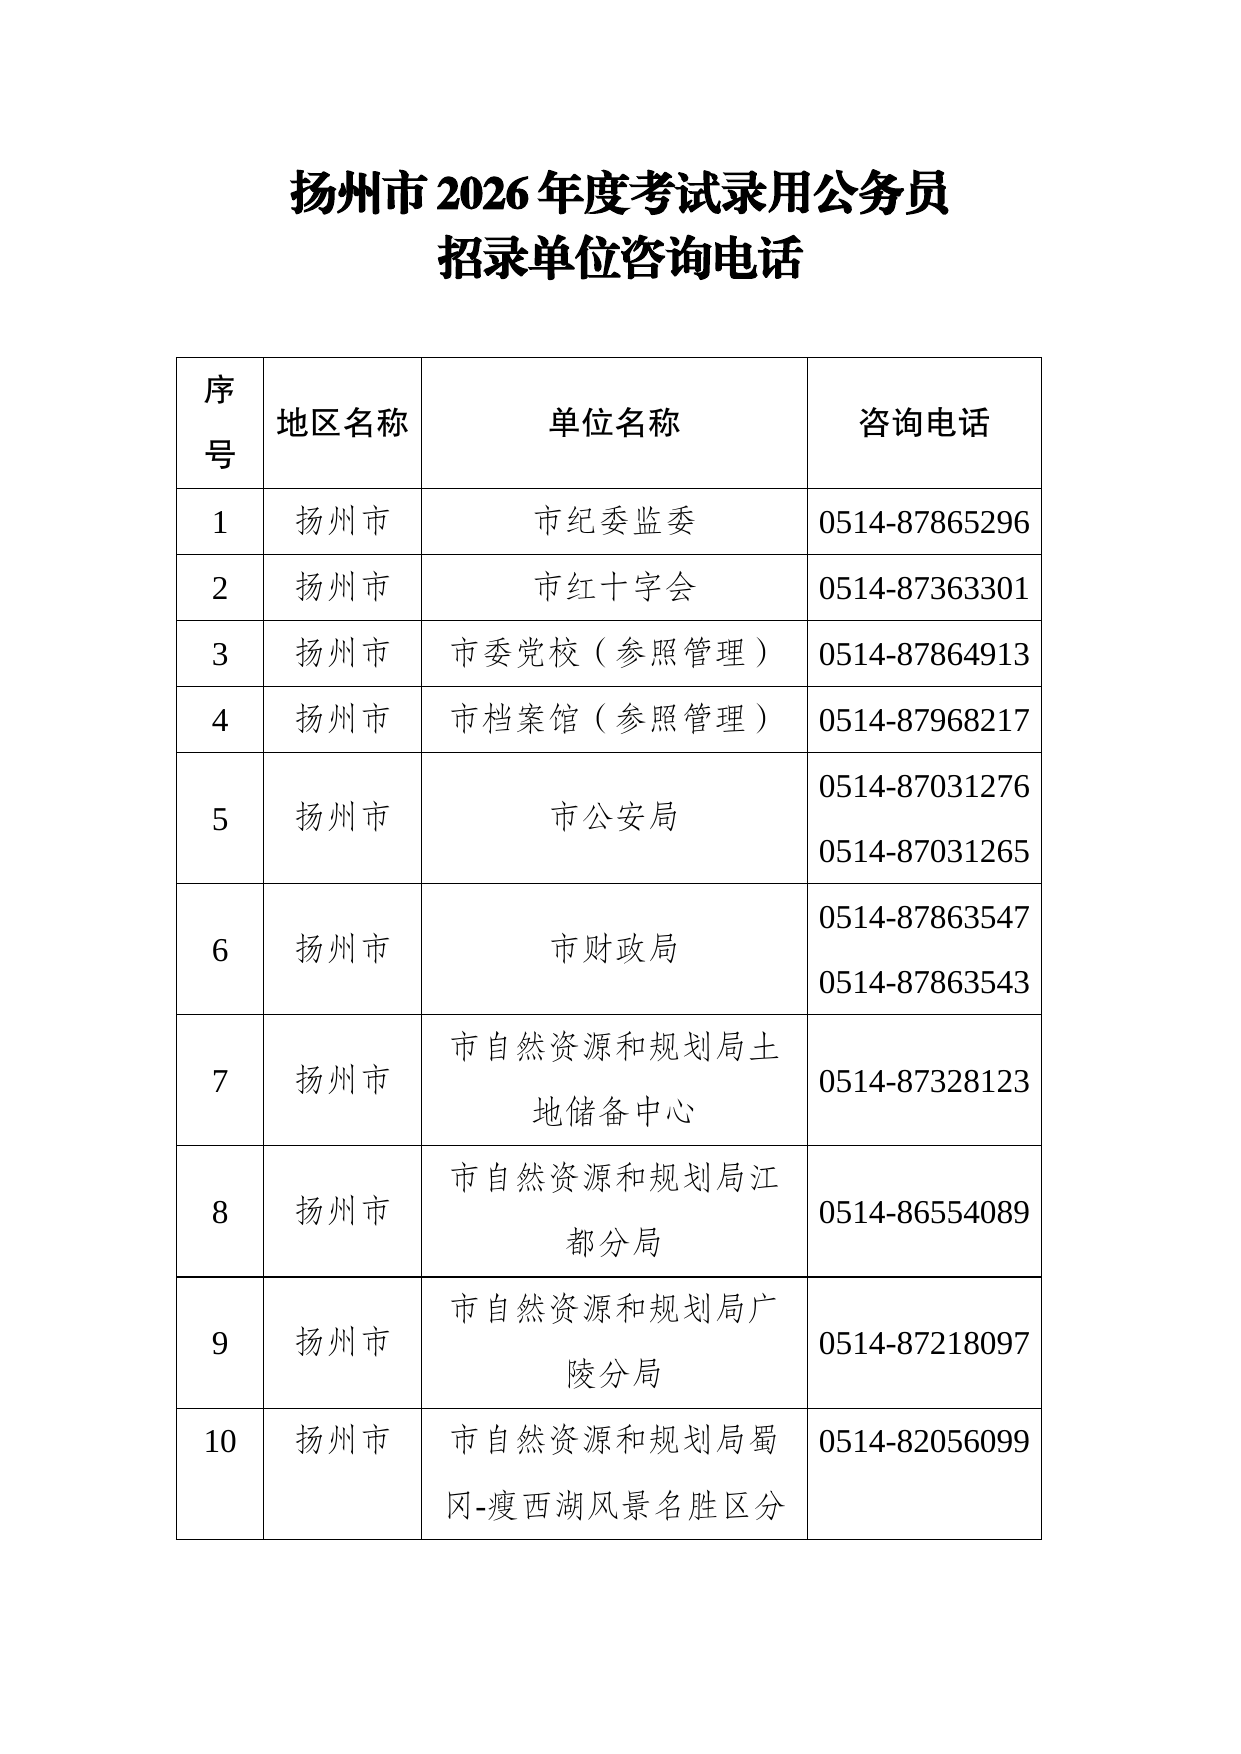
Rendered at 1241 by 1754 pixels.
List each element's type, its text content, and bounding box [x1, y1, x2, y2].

table_cell 扬州市 [264, 555, 421, 620]
text 扬州市2026年度考试录用公务员 [187, 162, 1053, 227]
table_header 序号 [177, 358, 263, 488]
table_cell 6 [177, 884, 263, 1014]
table_cell 市财政局 [422, 884, 807, 1014]
table_cell 扬州市 [264, 1278, 421, 1407]
table_cell 市公安局 [422, 753, 807, 883]
table_cell 扬州市 [264, 884, 421, 1014]
table_cell 3 [177, 621, 263, 686]
table_cell 扬州市 [264, 1015, 421, 1145]
table_cell 0514-86554089 [808, 1146, 1041, 1276]
table_cell 0514-87865296 [808, 489, 1041, 554]
table_cell 扬州市 [264, 753, 421, 883]
table_cell 扬州市 [264, 621, 421, 686]
table_cell 4 [177, 687, 263, 752]
table_cell 8 [177, 1146, 263, 1276]
table_cell 扬州市 [264, 1409, 421, 1538]
table_cell 0514-87968217 [808, 687, 1041, 752]
table_cell 市档案馆（参照管理） [422, 687, 807, 752]
table_cell 0514-87031276 0514-87031265 [808, 753, 1041, 883]
table_cell 市红十字会 [422, 555, 807, 620]
table_cell 0514-87328123 [808, 1015, 1041, 1145]
table_cell 7 [177, 1015, 263, 1145]
table_cell 2 [177, 555, 263, 620]
table_cell 扬州市 [264, 687, 421, 752]
table_header 咨询电话 [808, 358, 1041, 488]
table_cell 9 [177, 1278, 263, 1407]
table_cell 0514-82056099 [808, 1409, 1041, 1538]
table_cell 0514-87218097 [808, 1278, 1041, 1407]
table_cell 市自然资源和规划局江都分局 [422, 1146, 807, 1276]
table_cell 0514-87363301 [808, 555, 1041, 620]
table_cell 市委党校（参照管理） [422, 621, 807, 686]
table_cell 5 [177, 753, 263, 883]
table_cell 0514-87863547 0514-87863543 [808, 884, 1041, 1014]
table_cell 市纪委监委 [422, 489, 807, 554]
table_cell 市自然资源和规划局广陵分局 [422, 1278, 807, 1407]
table_header 地区名称 [264, 358, 421, 488]
table_cell 扬州市 [264, 489, 421, 554]
table_cell 10 [177, 1409, 263, 1538]
table_cell 市自然资源和规划局土地储备中心 [422, 1015, 807, 1145]
table_cell 1 [177, 489, 263, 554]
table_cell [422, 1409, 807, 1538]
text 招录单位咨询电话 [187, 227, 1053, 292]
table_cell 0514-87864913 [808, 621, 1041, 686]
table_cell 扬州市 [264, 1146, 421, 1276]
table_header 单位名称 [422, 358, 807, 488]
